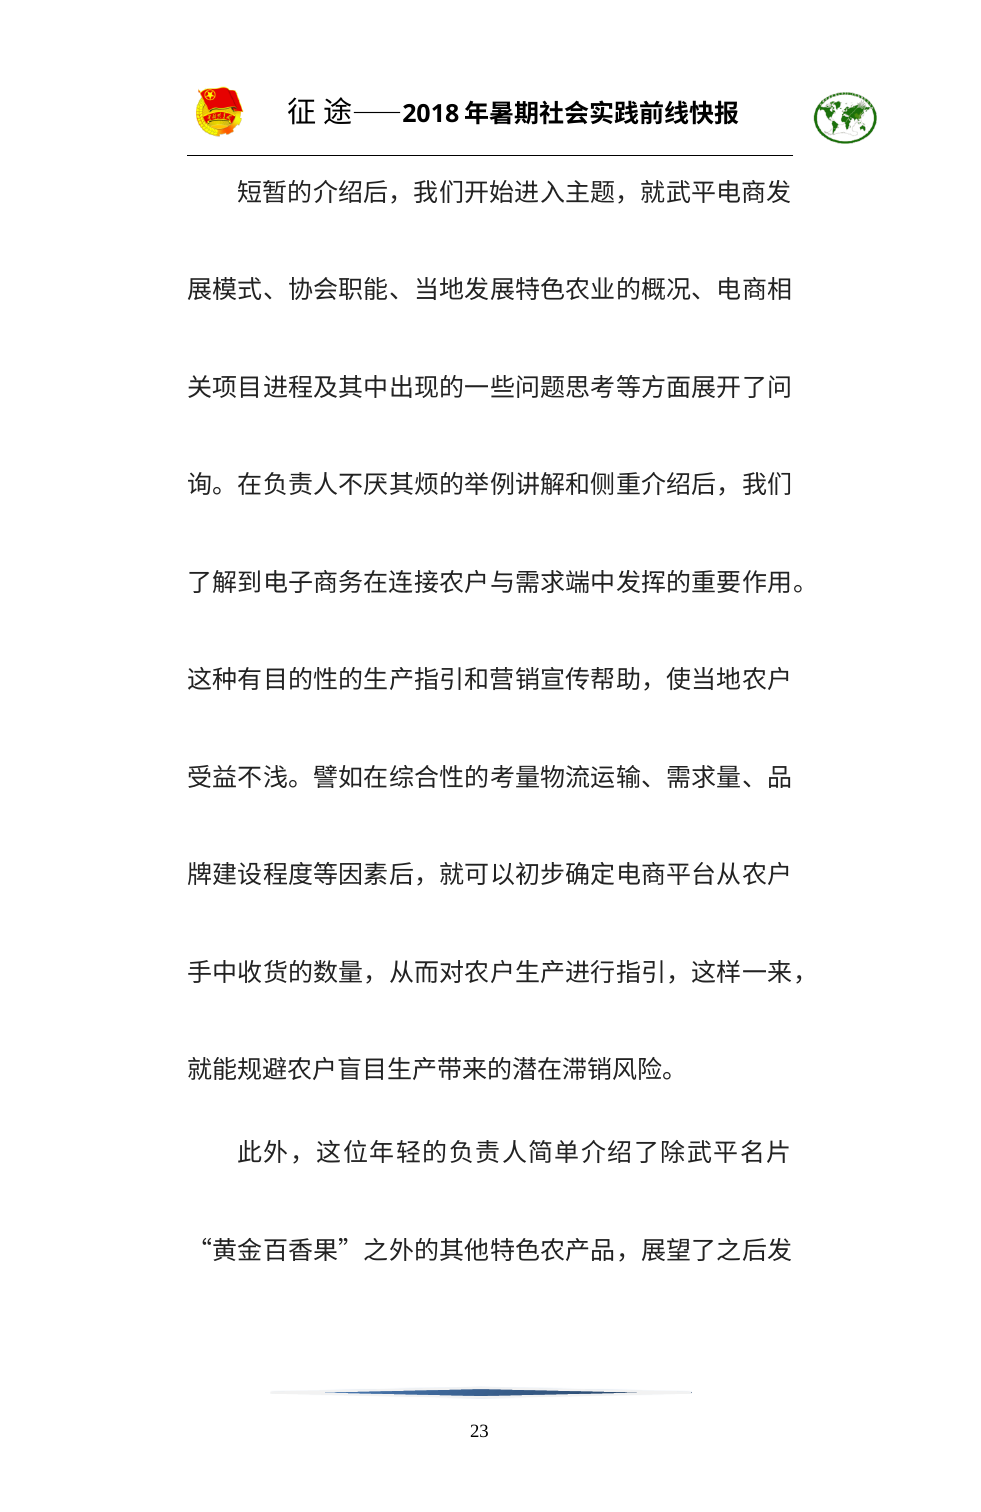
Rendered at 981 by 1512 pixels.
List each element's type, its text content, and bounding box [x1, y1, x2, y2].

text 短暂的介绍后，我们开始进入主题，就武平电商发展模式、协会职能、当地发展特色农业的概况、电商相关项目进程及其中出现的一些问题思考等方面展开了问询。在负责人不厌其烦的举例讲解和侧重介绍后，我们了解到电子商务在连接农户与需求端中发挥的重要作用。这种有目的性的生产指引和营销宣传帮助，使当地农户受益不浅。譬如在综合性的考量物流运输、需求量、品牌建设程度等因素后，就可以初步确定电商平台从农户手中收货的数量，从而对农户生产进行指引，这样一来，就能规避农户盲目生产带来的潜在滞销风险。 [187, 158, 793, 1100]
picture [194, 86, 244, 137]
picture [800, 73, 883, 159]
text 此外，这位年轻的负责人简单介绍了除武平名片“黄金百香果”之外的其他特色农产品，展望了之后发展的模式和大致路线。同时，也有对相关人才尤其是毕业生们和当地劳动力回流工作建设家乡的殷切期许。简要不拖沓的言辞中，有着青年人才孜孜以求的高效实干，也有不经意间流露的创业人对家乡未来的期待和满腔抱负。 [187, 1118, 793, 1281]
